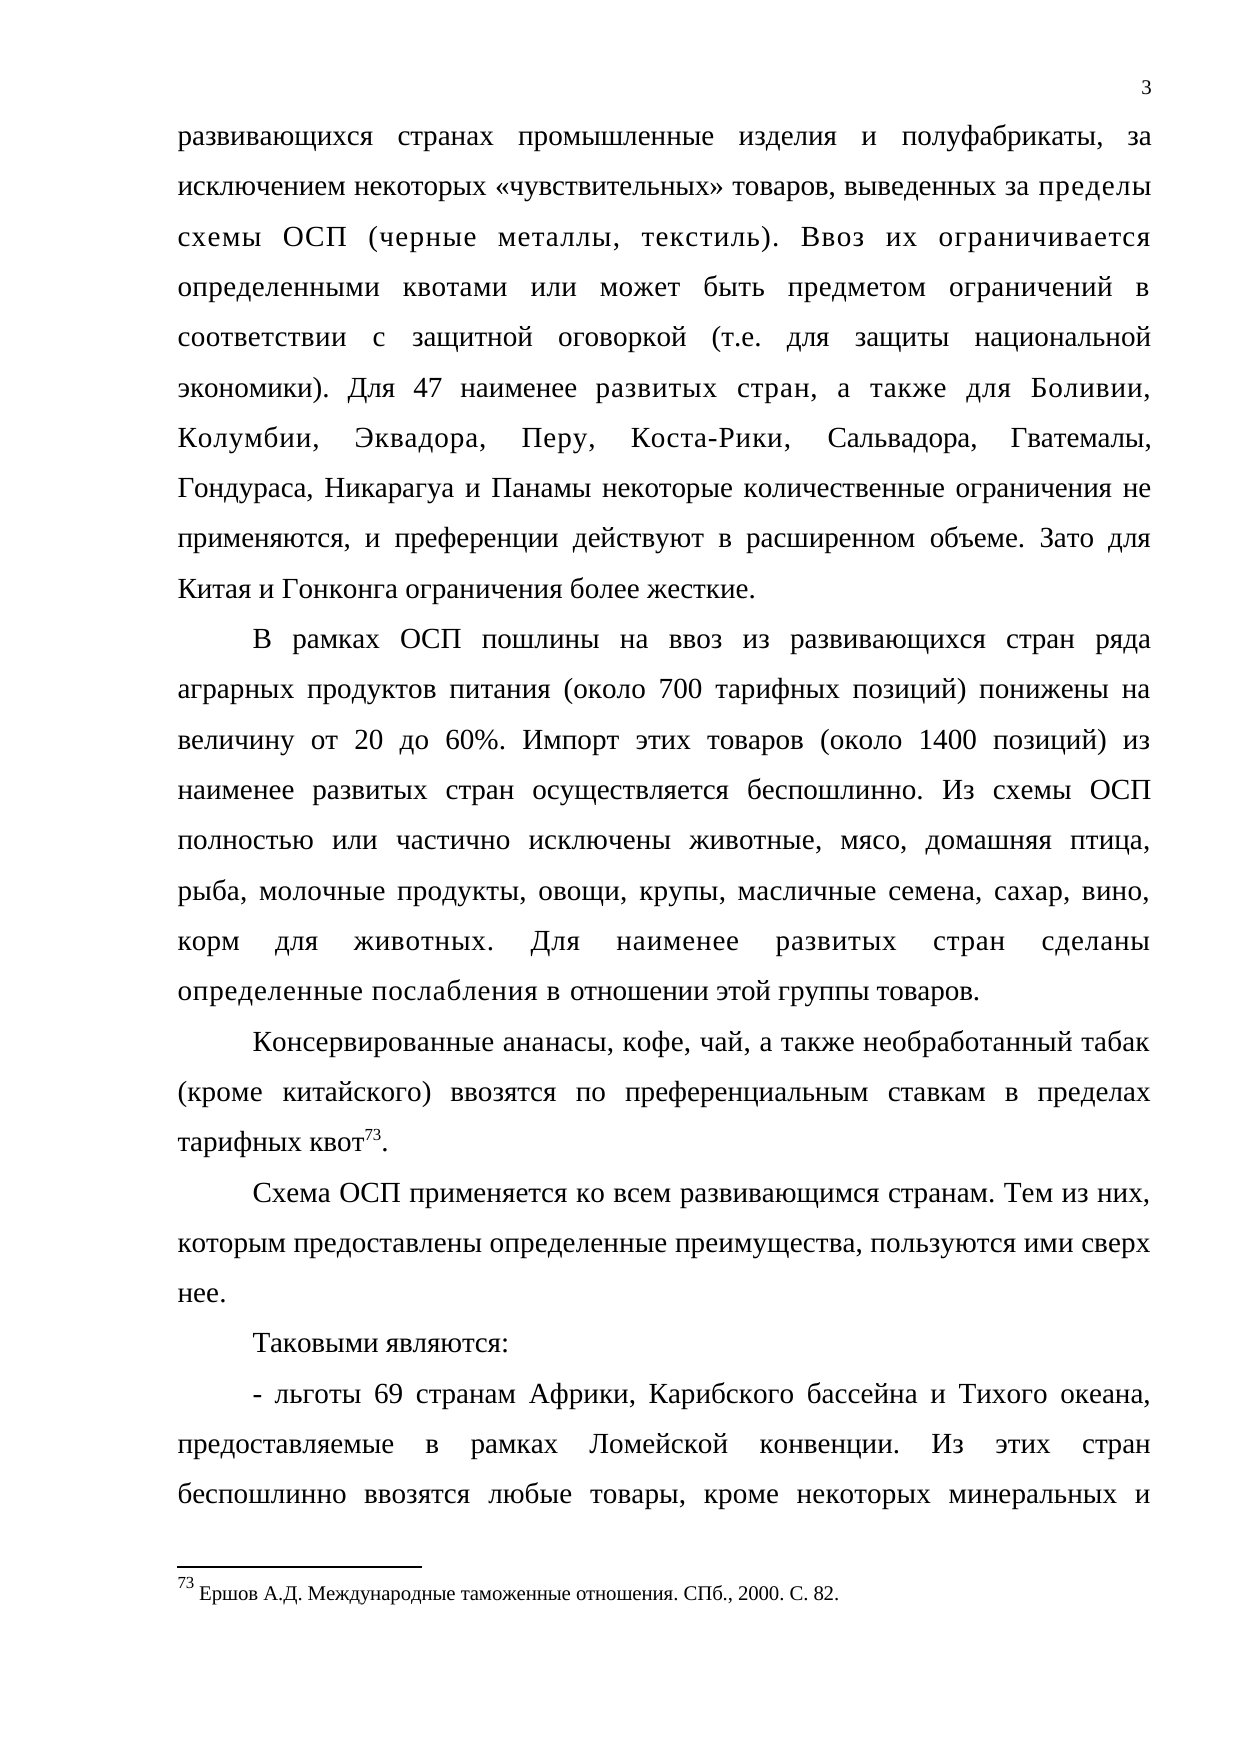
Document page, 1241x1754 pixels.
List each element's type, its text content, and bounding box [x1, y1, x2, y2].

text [177, 1376, 1152, 1510]
text Таковыми являются: [177, 1326, 1152, 1359]
text В рамках ОСП пошлины на ввоз из развивающихся стран ряда аграрных продуктов питания (около 700 тарифных позиций) понижены на величину от 20 до 60%. Импорт этих товаров (около 1400 позиций) из наименее развитых стран осуществляется беспошлинно. Из схемы ОСП полностью или частично исключены животные, мясо, домашняя птица, рыба, молочные продукты, овощи, крупы, масличные семена, сахар, вино, корм для животных. Для наименее развитых стран сделаны определенные послабления в отношении этой группы товаров. [177, 621, 1152, 1007]
text Консервированные ананасы, кофе, чай, а также необработанный табак (кроме китайского) ввозятся по преференциальным ставкам в пределах тарифных квот. [177, 1024, 1152, 1158]
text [177, 118, 1152, 604]
text Схема ОСП применяется ко всем развивающимся странам. Тем из них, которым предоставлены определенные преимущества, пользуются ими сверх нее. [177, 1175, 1152, 1309]
